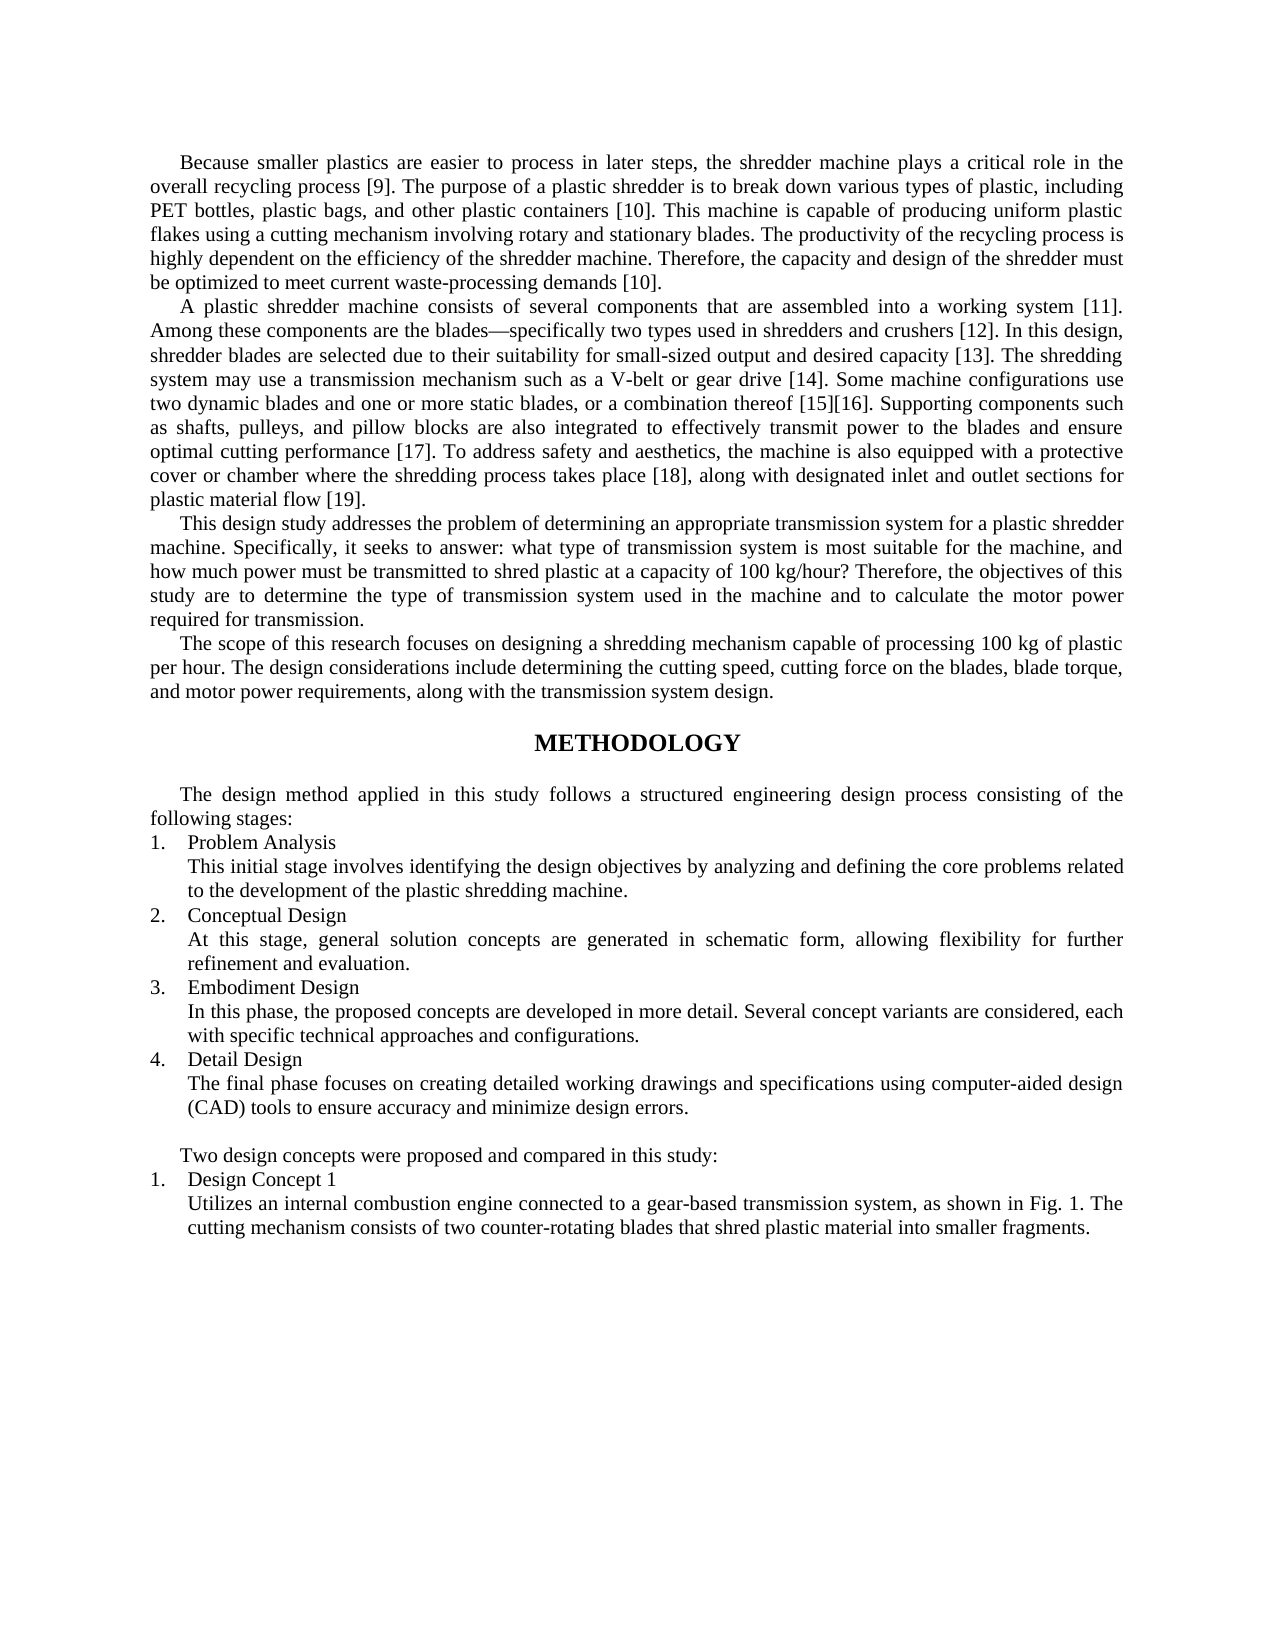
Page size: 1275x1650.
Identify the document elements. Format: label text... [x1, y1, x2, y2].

text Because smaller plastics are easier to process in later steps, the shredder machine plays a critical role in the overall recycling process [9]. The purpose of a plastic shredder is to break down various types of plastic, including PET bottles, plastic bags, and other plastic containers [10]. This machine is capable of producing uniform plastic flakes using a cutting mechanism involving rotary and stationary blades. The productivity of the recycling process is highly dependent on the efficiency of the shredder machine. Therefore, the capacity and design of the shredder must be optimized to meet current waste-processing demands [10]. [150, 150, 1125, 294]
text The final phase focuses on creating detailed working drawings and specifications using computer-aided design (CAD) tools to ensure accuracy and minimize design errors. [187, 1071, 1125, 1119]
list Detail Design [150, 1047, 1125, 1071]
subtitle Methodology [150, 728, 1125, 757]
list Embodiment Design [150, 975, 1125, 999]
text In this phase, the proposed concepts are developed in more detail. Several concept variants are considered, each with specific technical approaches and configurations. [187, 999, 1125, 1047]
list Design Concept 1 [150, 1167, 1125, 1191]
text Two design concepts were proposed and compared in this study: [150, 1143, 1125, 1167]
list Problem Analysis [150, 830, 1125, 854]
list Conceptual Design [150, 902, 1125, 927]
text The scope of this research focuses on designing a shredding mechanism capable of processing 100 kg of plastic per hour. The design considerations include determining the cutting speed, cutting force on the blades, blade torque, and motor power requirements, along with the transmission system design. [150, 631, 1125, 703]
text A plastic shredder machine consists of several components that are assembled into a working system [11]. Among these components are the blades—specifically two types used in shredders and crushers [12]. In this design, shredder blades are selected due to their suitability for small-sized output and desired capacity [13]. The shredding system may use a transmission mechanism such as a V-belt or gear drive [14]. Some machine configurations use two dynamic blades and one or more static blades, or a combination thereof [15][16]. Supporting components such as shafts, pulleys, and pillow blocks are also integrated to effectively transmit power to the blades and ensure optimal cutting performance [17]. To address safety and aesthetics, the machine is also equipped with a protective cover or chamber where the shredding process takes place [18], along with designated inlet and outlet sections for plastic material flow [19]. [150, 294, 1125, 511]
text This design study addresses the problem of determining an appropriate transmission system for a plastic shredder machine. Specifically, it seeks to answer: what type of transmission system is most suitable for the machine, and how much power must be transmitted to shred plastic at a capacity of 100 kg/hour? Therefore, the objectives of this study are to determine the type of transmission system used in the machine and to calculate the motor power required for transmission. [150, 511, 1125, 631]
text Utilizes an internal combustion engine connected to a gear-based transmission system, as shown in Fig. 1. The cutting mechanism consists of two counter-rotating blades that shred plastic material into smaller fragments. [187, 1191, 1125, 1239]
text The design method applied in this study follows a structured engineering design process consisting of the following stages: [150, 782, 1125, 830]
text At this stage, general solution concepts are generated in schematic form, allowing flexibility for further refinement and evaluation. [187, 927, 1125, 975]
text This initial stage involves identifying the design objectives by analyzing and defining the core problems related to the development of the plastic shredding machine. [187, 854, 1125, 902]
